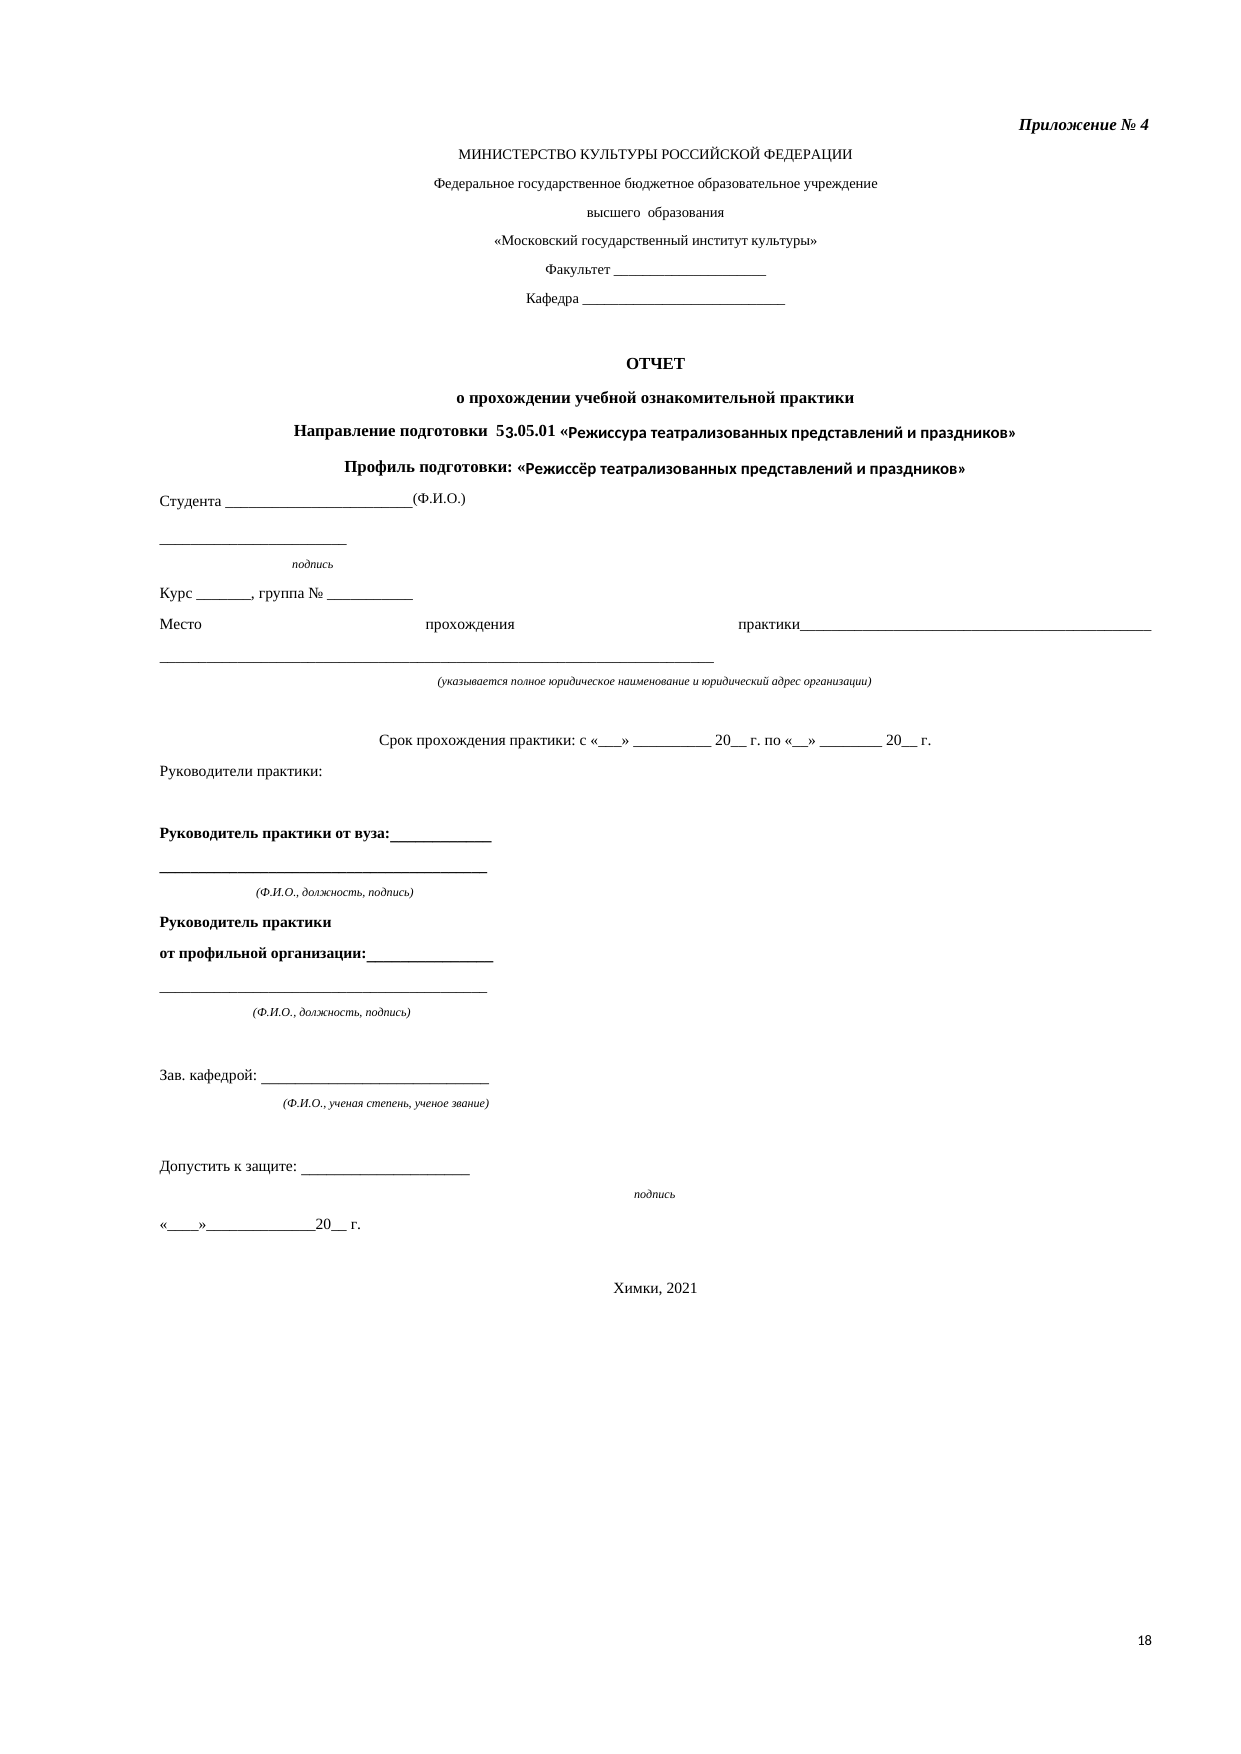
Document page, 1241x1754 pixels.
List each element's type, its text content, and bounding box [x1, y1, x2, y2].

text Приложение № 4 [159, 100, 1152, 134]
text (Ф.И.О., ученая степень, ученое звание) [159, 1086, 1152, 1110]
text высшего образования [159, 191, 1152, 220]
text Профиль подготовки: «Режиссёр театрализованных представлений и праздников» [159, 443, 1152, 478]
text «____»______________20__ г. [159, 1201, 1152, 1233]
text (указывается полное юридическое наименование и юридический адрес организации) [159, 664, 1152, 688]
text Руководитель практики от вуза:____________ [159, 811, 1152, 844]
text (Ф.И.О., должность, подпись) [159, 995, 1152, 1019]
text __________________________________________ [159, 844, 1152, 875]
text Факультет _____________________ [159, 249, 1152, 278]
text __________________________________________ [159, 964, 1152, 995]
text Допустить к защите: ____________________ [159, 1144, 1152, 1177]
text Федеральное государственное бюджетное образовательное учреждение [159, 163, 1152, 191]
text подпись [159, 1177, 1152, 1201]
text Зав. кафедрой: ___________________________ [159, 1053, 1152, 1086]
text ________________________ [159, 516, 1152, 547]
text Кафедра ____________________________ [159, 278, 1152, 306]
text Место прохождения практики_____________________________________________ _______________________________________________________________________ [159, 602, 1152, 664]
text Курс _______, группа № ___________ [159, 571, 1152, 602]
text подпись [159, 547, 1152, 571]
text от профильной организации:_______________ [159, 930, 1152, 964]
text Срок прохождения практики: с «___» __________ 20__ г. по «__» ________ 20__ г. [159, 717, 1152, 748]
text ОТЧЕТ [159, 340, 1152, 373]
text МИНИСТЕРСТВО КУЛЬТУРЫ РОССИЙСКОЙ ФЕДЕРАЦИИ [159, 134, 1152, 163]
text Направление подготовки 53.05.01 «Режиссура театрализованных представлений и праздников» [159, 407, 1152, 443]
text (Ф.И.О., должность, подпись) [159, 875, 1152, 899]
text «Московский государственный институт культуры» [159, 220, 1152, 249]
text Руководители практики: [159, 748, 1152, 779]
text о прохождении учебной ознакомительной практики [159, 373, 1152, 407]
text Студента ________________________(Ф.И.О.) [159, 478, 1152, 509]
text Руководитель практики [159, 899, 1152, 930]
text Химки, 2021 [159, 1266, 1152, 1297]
